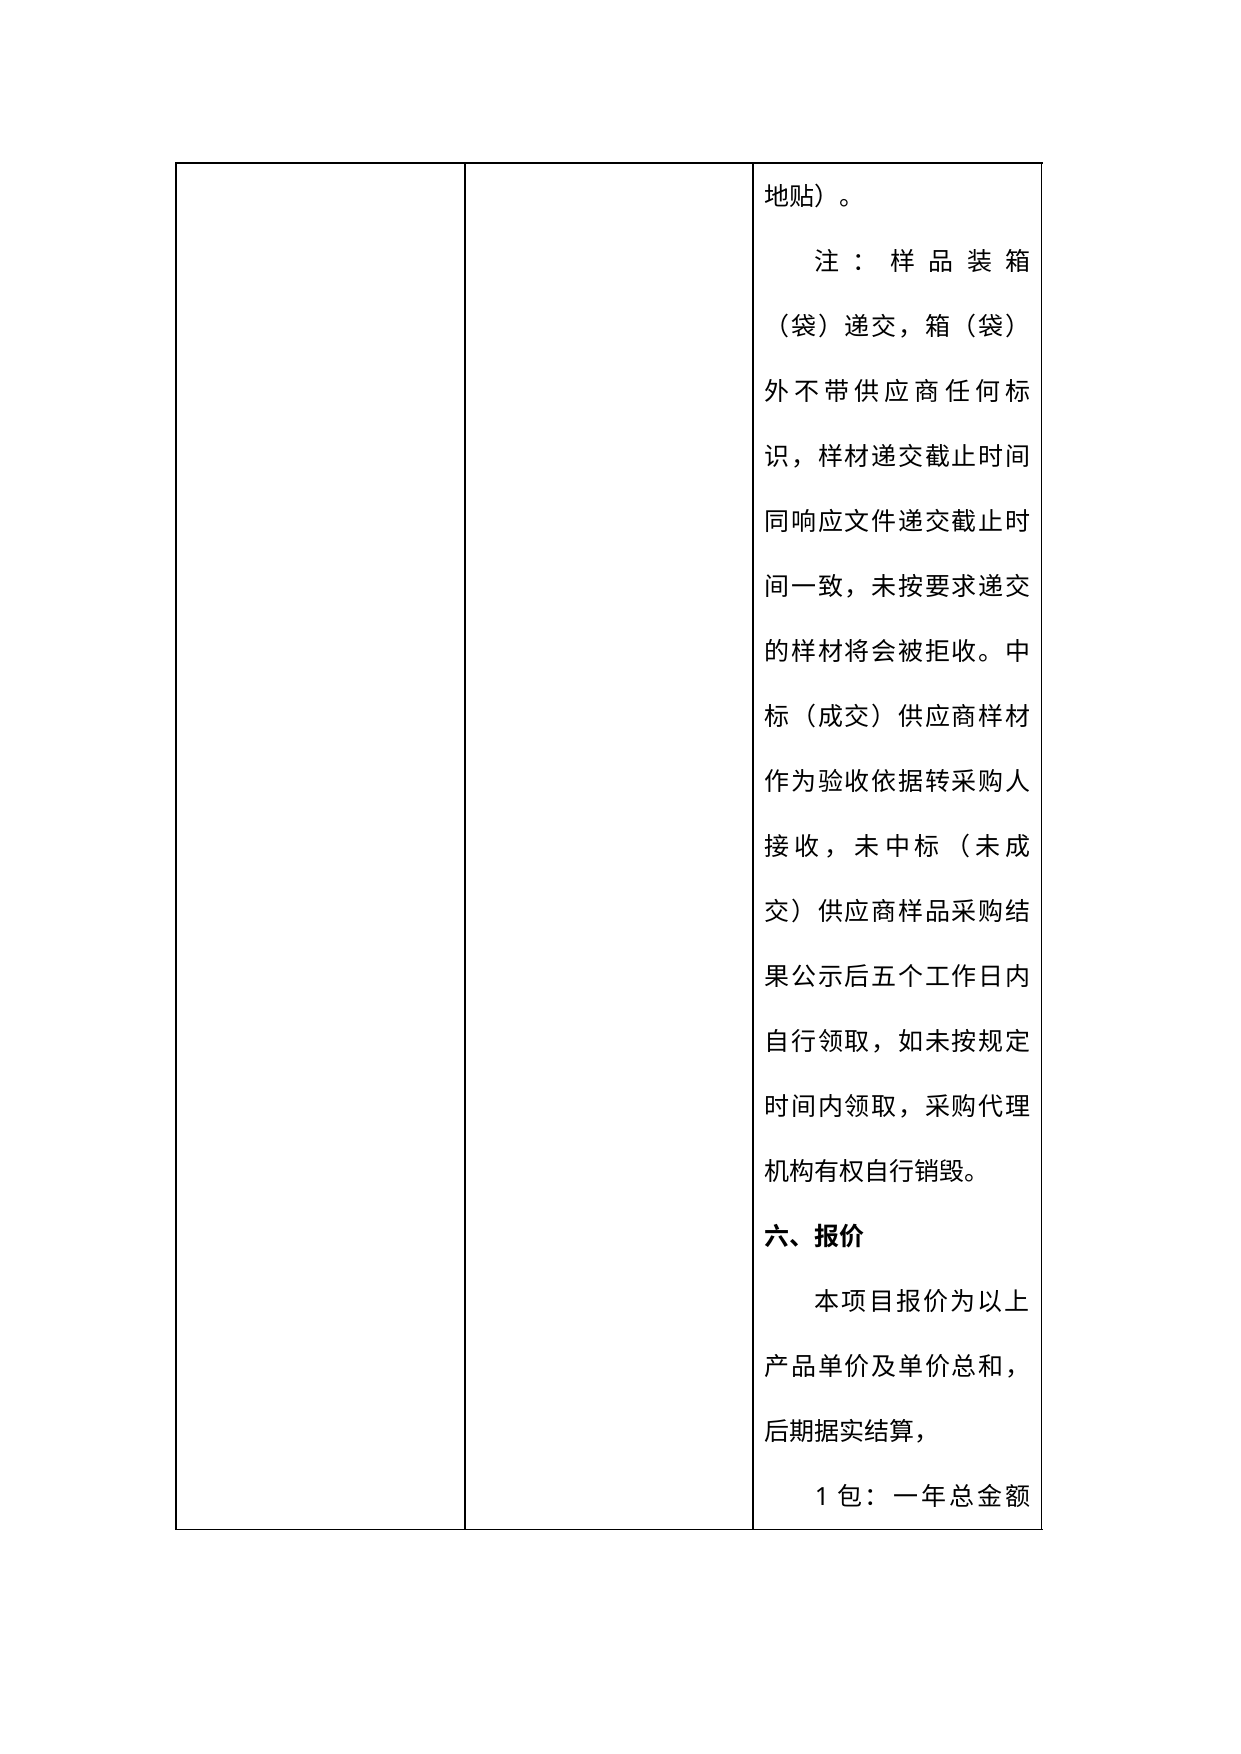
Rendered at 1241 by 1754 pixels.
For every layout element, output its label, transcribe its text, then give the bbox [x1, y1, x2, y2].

table_cell 1 [466, 164, 752, 1528]
table_cell [177, 164, 464, 1528]
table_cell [754, 164, 1041, 1528]
